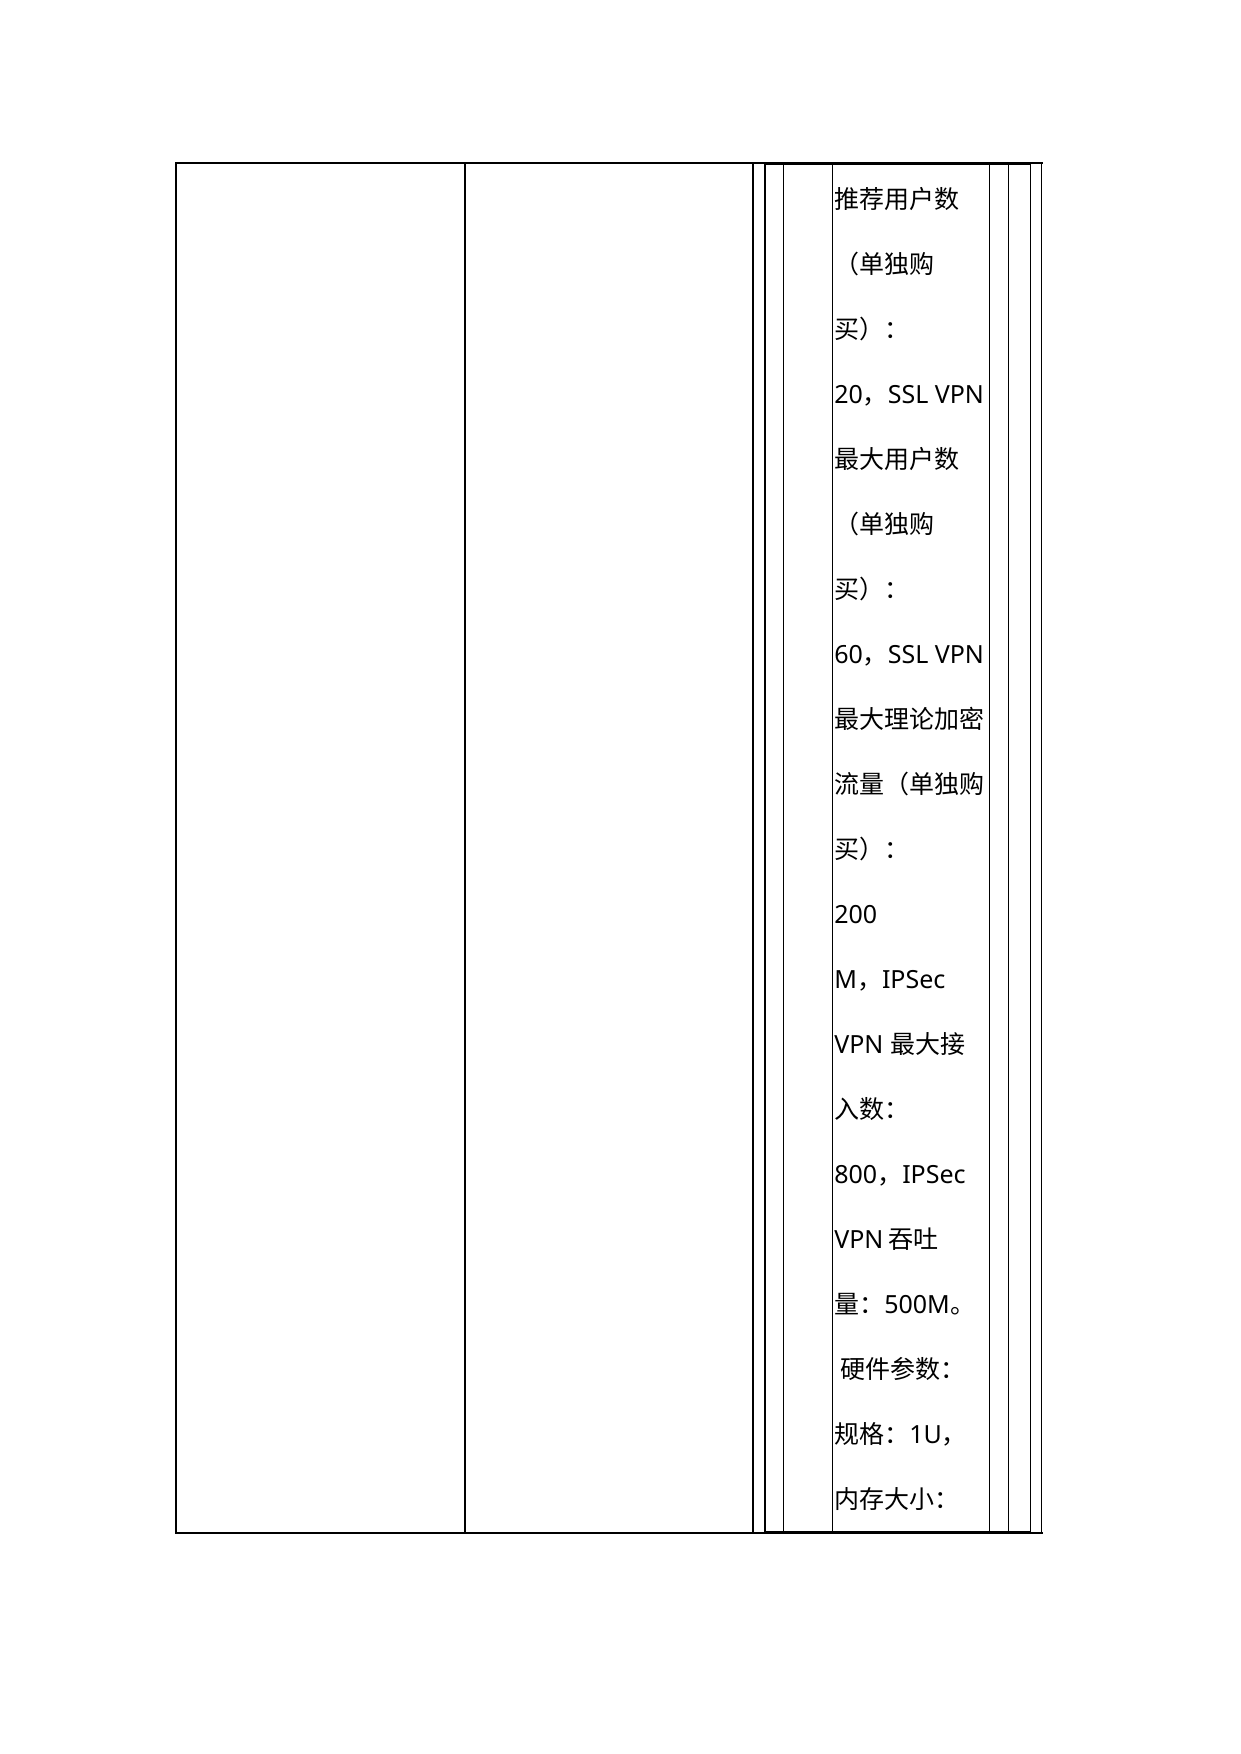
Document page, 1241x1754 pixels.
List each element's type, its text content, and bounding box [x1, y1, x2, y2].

table_cell 1 [177, 164, 464, 1532]
table_cell [833, 165, 989, 1531]
table_cell [1009, 165, 1030, 1531]
table_cell [766, 165, 783, 1531]
table_cell [754, 164, 764, 1532]
table_cell [990, 165, 1008, 1531]
table_cell [784, 165, 832, 1531]
table_cell [1031, 164, 1041, 1532]
table_cell [466, 164, 752, 1532]
